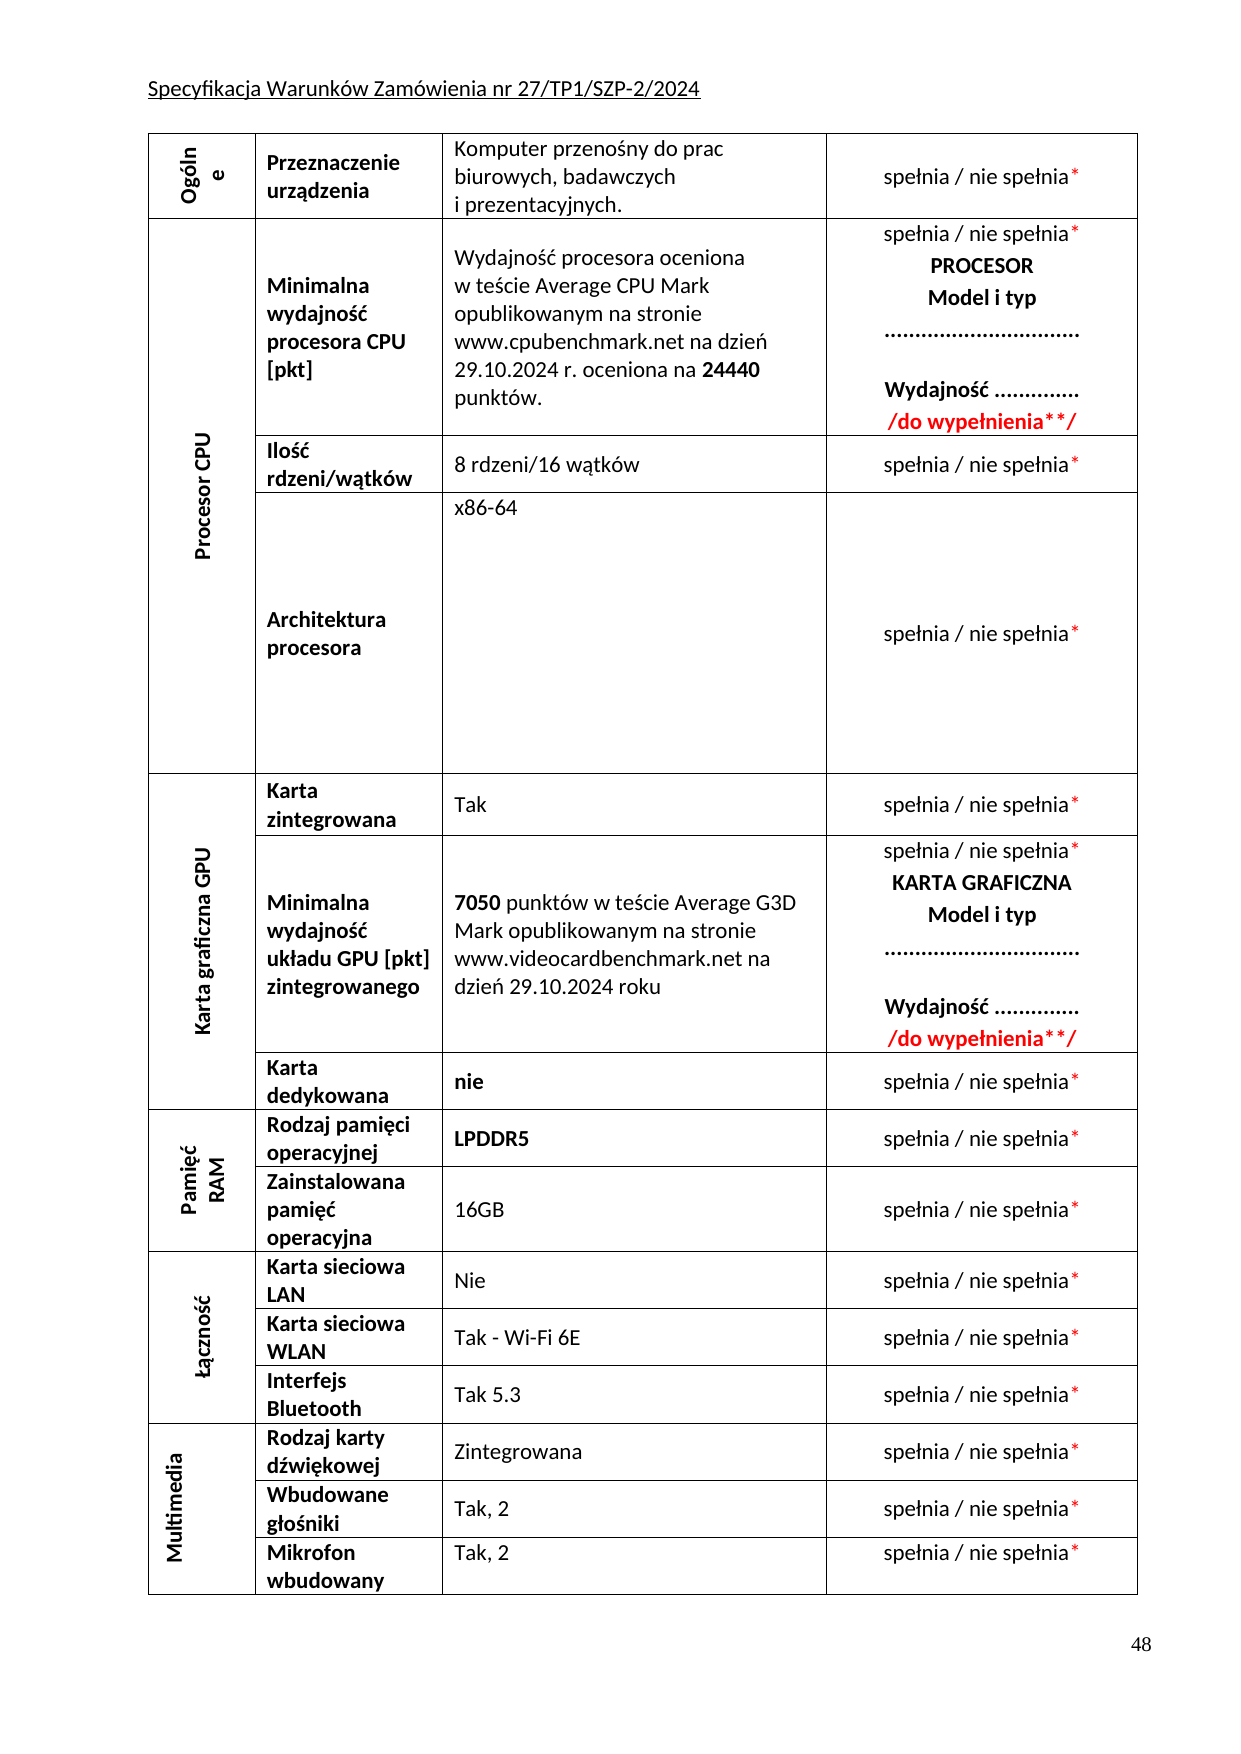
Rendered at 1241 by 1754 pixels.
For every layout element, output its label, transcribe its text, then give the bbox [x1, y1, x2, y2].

table_cell Tak - Wi-Fi 6E [443, 1309, 826, 1365]
table_cell Pamięć RAM [149, 1110, 255, 1251]
table_cell Przeznaczenie urządzenia [256, 134, 442, 218]
table_cell spełnia / nie spełnia* [827, 493, 1137, 773]
table_cell spełnia / nie spełnia* [827, 134, 1137, 218]
table_cell Rodzaj pamięci operacyjnej [256, 1110, 442, 1166]
table_cell spełnia / nie spełnia* [827, 1167, 1137, 1251]
table_cell Karta dedykowana [256, 1053, 442, 1109]
table_cell Wbudowane głośniki [256, 1481, 442, 1537]
table_cell spełnia / nie spełnia* [827, 1252, 1137, 1308]
table_cell Karta sieciowa LAN [256, 1252, 442, 1308]
table_cell Karta graficzna GPU [149, 774, 255, 1109]
table_cell Tak, 2 [443, 1538, 826, 1594]
table_cell Ogólne [149, 134, 255, 218]
table_cell Komputer przenośny do prac biurowych, badawczych i prezentacyjnych. [443, 134, 826, 218]
table_cell Karta sieciowa WLAN [256, 1309, 442, 1365]
table_cell Nie [443, 1252, 826, 1308]
table_cell spełnia / nie spełnia* [827, 1366, 1137, 1422]
table_cell spełnia / nie spełnia* [827, 436, 1137, 492]
table_cell Wydajność procesora oceniona w teście Average CPU Mark opublikowanym na stronie www.cpubenchmark.net na dzień 29.10.2024 r. oceniona na 24440 punktów. [443, 219, 826, 435]
table_cell spełnia / nie spełnia* [827, 1110, 1137, 1166]
table_cell Zainstalowana pamięć operacyjna [256, 1167, 442, 1251]
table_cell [827, 1538, 1137, 1594]
table_cell spełnia / nie spełnia* [827, 1424, 1137, 1479]
table_cell Architektura procesora [256, 493, 442, 773]
table_cell Rodzaj karty dźwiękowej [256, 1424, 442, 1479]
table_cell Tak, 2 [443, 1481, 826, 1537]
table_cell LPDDR5 [443, 1110, 826, 1166]
table_cell Zintegrowana [443, 1424, 826, 1479]
table_cell Mikrofon wbudowany [256, 1538, 442, 1594]
table_cell spełnia / nie spełnia* [827, 1309, 1137, 1365]
table_cell Tak 5.3 [443, 1366, 826, 1422]
table_cell Interfejs Bluetooth [256, 1366, 442, 1422]
table_cell Minimalna wydajność układu GPU [pkt] zintegrowanego [256, 836, 442, 1052]
table_cell x86-64 [443, 493, 826, 773]
table_cell 8 rdzeni/16 wątków [443, 436, 826, 492]
table_cell Łączność [149, 1252, 255, 1422]
table_cell Ilość rdzeni/wątków [256, 436, 442, 492]
table_cell nie [443, 1053, 826, 1109]
table_cell 7050 punktów w teście Average G3D Mark opublikowanym na stronie www.videocardbenchmark.net na dzień 29.10.2024 roku [443, 836, 826, 1052]
table_cell Tak [443, 774, 826, 835]
table_cell spełnia / nie spełnia* KARTA GRAFICZNA Model i typ ................................ Wydajność .............. /do wypełnienia**/ [827, 836, 1137, 1052]
table_cell spełnia / nie spełnia* [827, 1481, 1137, 1537]
table_cell spełnia / nie spełnia* PROCESOR Model i typ ................................ Wydajność .............. /do wypełnienia**/ [827, 219, 1137, 435]
table_cell Procesor CPU [149, 219, 255, 773]
table_cell Minimalna wydajność procesora CPU [pkt] [256, 219, 442, 435]
table_cell Multimedia [149, 1424, 255, 1594]
table_cell spełnia / nie spełnia* [827, 1053, 1137, 1109]
table_cell 16GB [443, 1167, 826, 1251]
table_cell spełnia / nie spełnia* [827, 774, 1137, 835]
table_cell Karta zintegrowana [256, 774, 442, 835]
